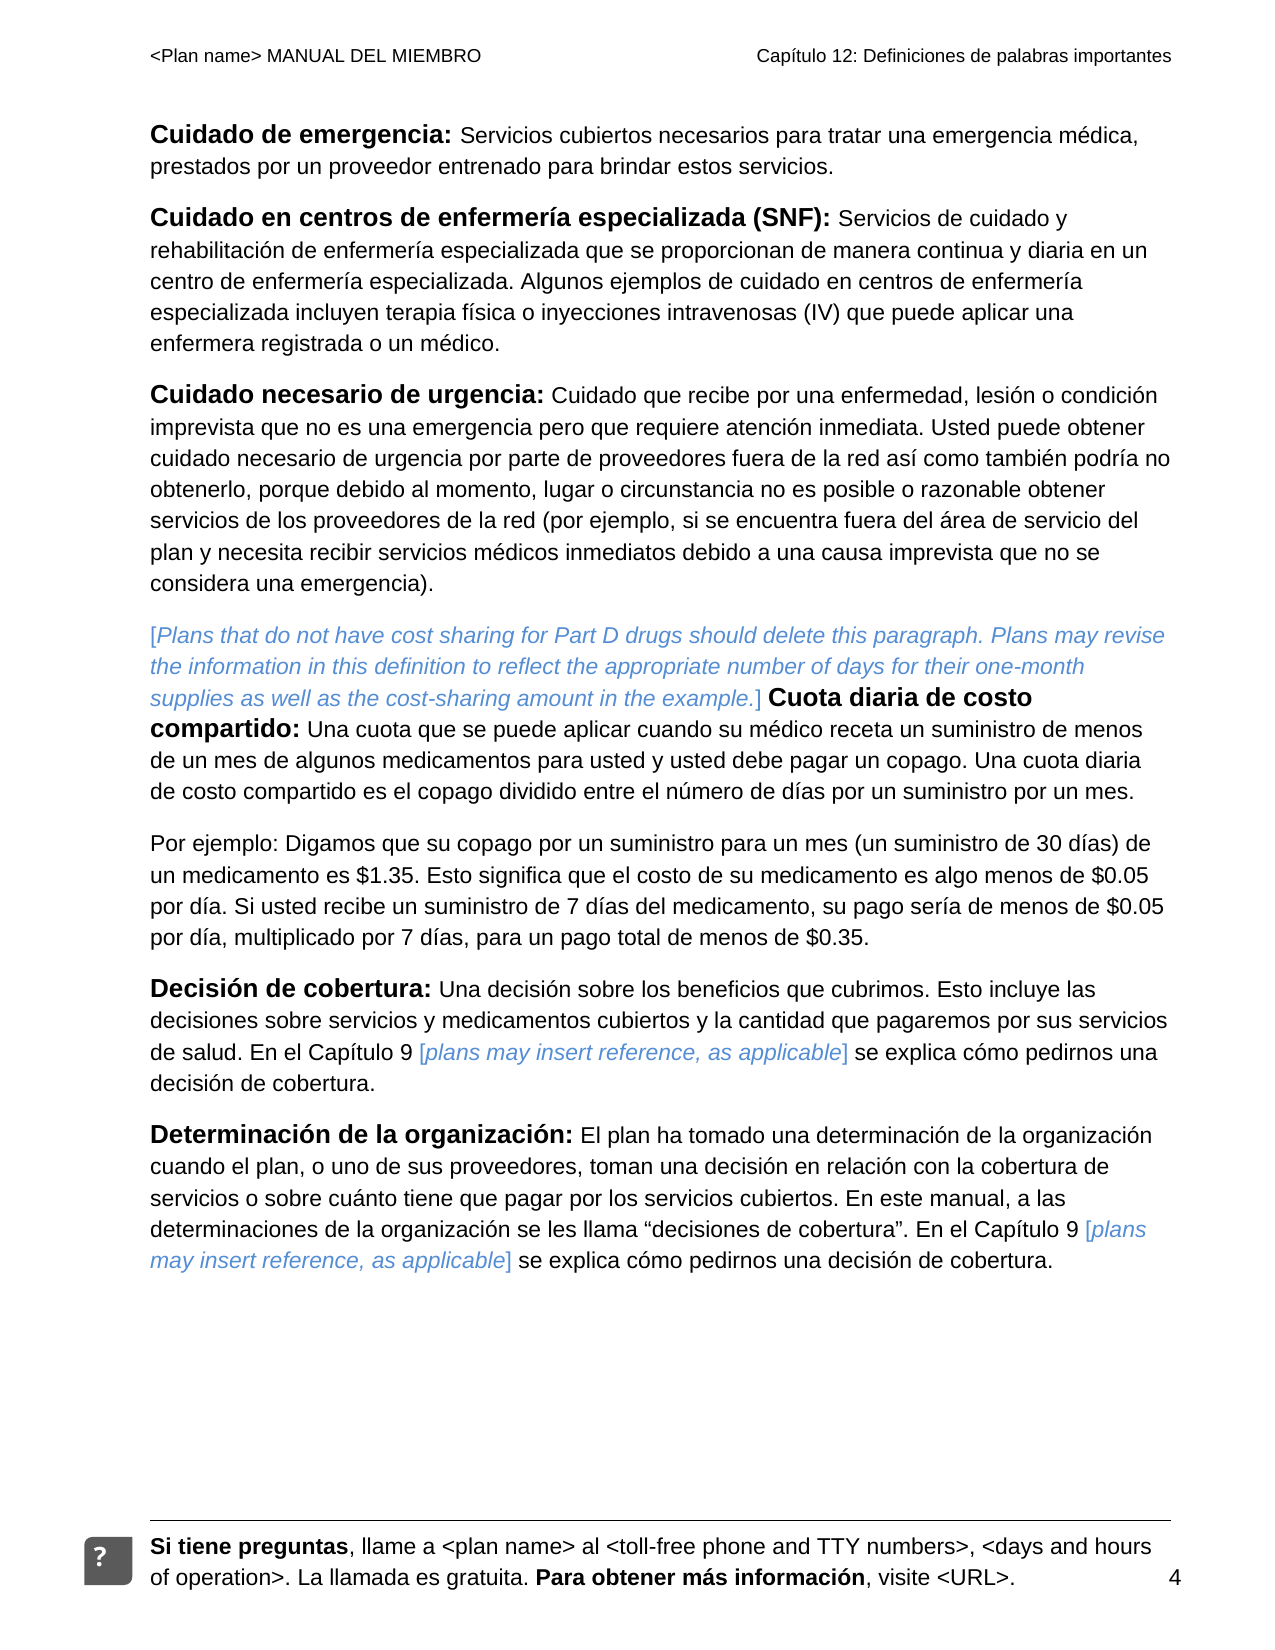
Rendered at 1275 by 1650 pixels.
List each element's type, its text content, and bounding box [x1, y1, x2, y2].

subtitle Cuidado de emergencia: Servicios cubiertos necesarios para tratar una emergencia médica, prestados por un proveedor entrenado para brindar estos servicios. [150, 118, 1171, 181]
subtitle Decisión de cobertura: Una decisión sobre los beneficios que cubrimos. Esto incluye las decisiones sobre servicios y medicamentos cubiertos y la cantidad que pagaremos por sus servicios de salud. En el Capítulo 9 [plans may insert reference, as applicable] se explica cómo pedirnos una decisión de cobertura. [150, 973, 1171, 1098]
subtitle Cuidado en centros de enfermería especializada (SNF): Servicios de cuidado y rehabilitación de enfermería especializada que se proporcionan de manera continua y diaria en un centro de enfermería especializada. Algunos ejemplos de cuidado en centros de enfermería especializada incluyen terapia física o inyecciones intravenosas (IV) que puede aplicar una enfermera registrada o un médico. [150, 202, 1171, 358]
text Por ejemplo: Digamos que su copago por un suministro para un mes (un suministro de 30 días) de un medicamento es $1.35. Esto significa que el costo de su medicamento es algo menos de $0.05 por día. Si usted recibe un suministro de 7 días del medicamento, su pago sería de menos de $0.05 por día, multiplicado por 7 días, para un pago total de menos de $0.35. [150, 827, 1171, 952]
subtitle Determinación de la organización: El plan ha tomado una determinación de la organización cuando el plan, o uno de sus proveedores, toman una decisión en relación con la cobertura de servicios o sobre cuánto tiene que pagar por los servicios cubiertos. En este manual, a las determinaciones de la organización se les llama “decisiones de cobertura”. En el Capítulo 9 [plans may insert reference, as applicable] se explica cómo pedirnos una decisión de cobertura. [150, 1118, 1171, 1275]
subtitle Cuidado necesario de urgencia: Cuidado que recibe por una enfermedad, lesión o condición imprevista que no es una emergencia pero que requiere atención inmediata. Usted puede obtener cuidado necesario de urgencia por parte de proveedores fuera de la red así como también podría no obtenerlo, porque debido al momento, lugar o circunstancia no es posible o razonable obtener servicios de los proveedores de la red (por ejemplo, si se encuentra fuera del área de servicio del plan y necesita recibir servicios médicos inmediatos debido a una causa imprevista que no se considera una emergencia). [150, 379, 1171, 598]
subtitle [Plans that do not have cost sharing for Part D drugs should delete this paragraph. Plans may revise the information in this definition to reflect the appropriate number of days for their one-month supplies as well as the cost-sharing amount in the example.] Cuota diaria de costo compartido: Una cuota que se puede aplicar cuando su médico receta un suministro de menos de un mes de algunos medicamentos para usted y usted debe pagar un copago. Una cuota diaria de costo compartido es el copago dividido entre el número de días por un suministro por un mes. [150, 618, 1171, 806]
